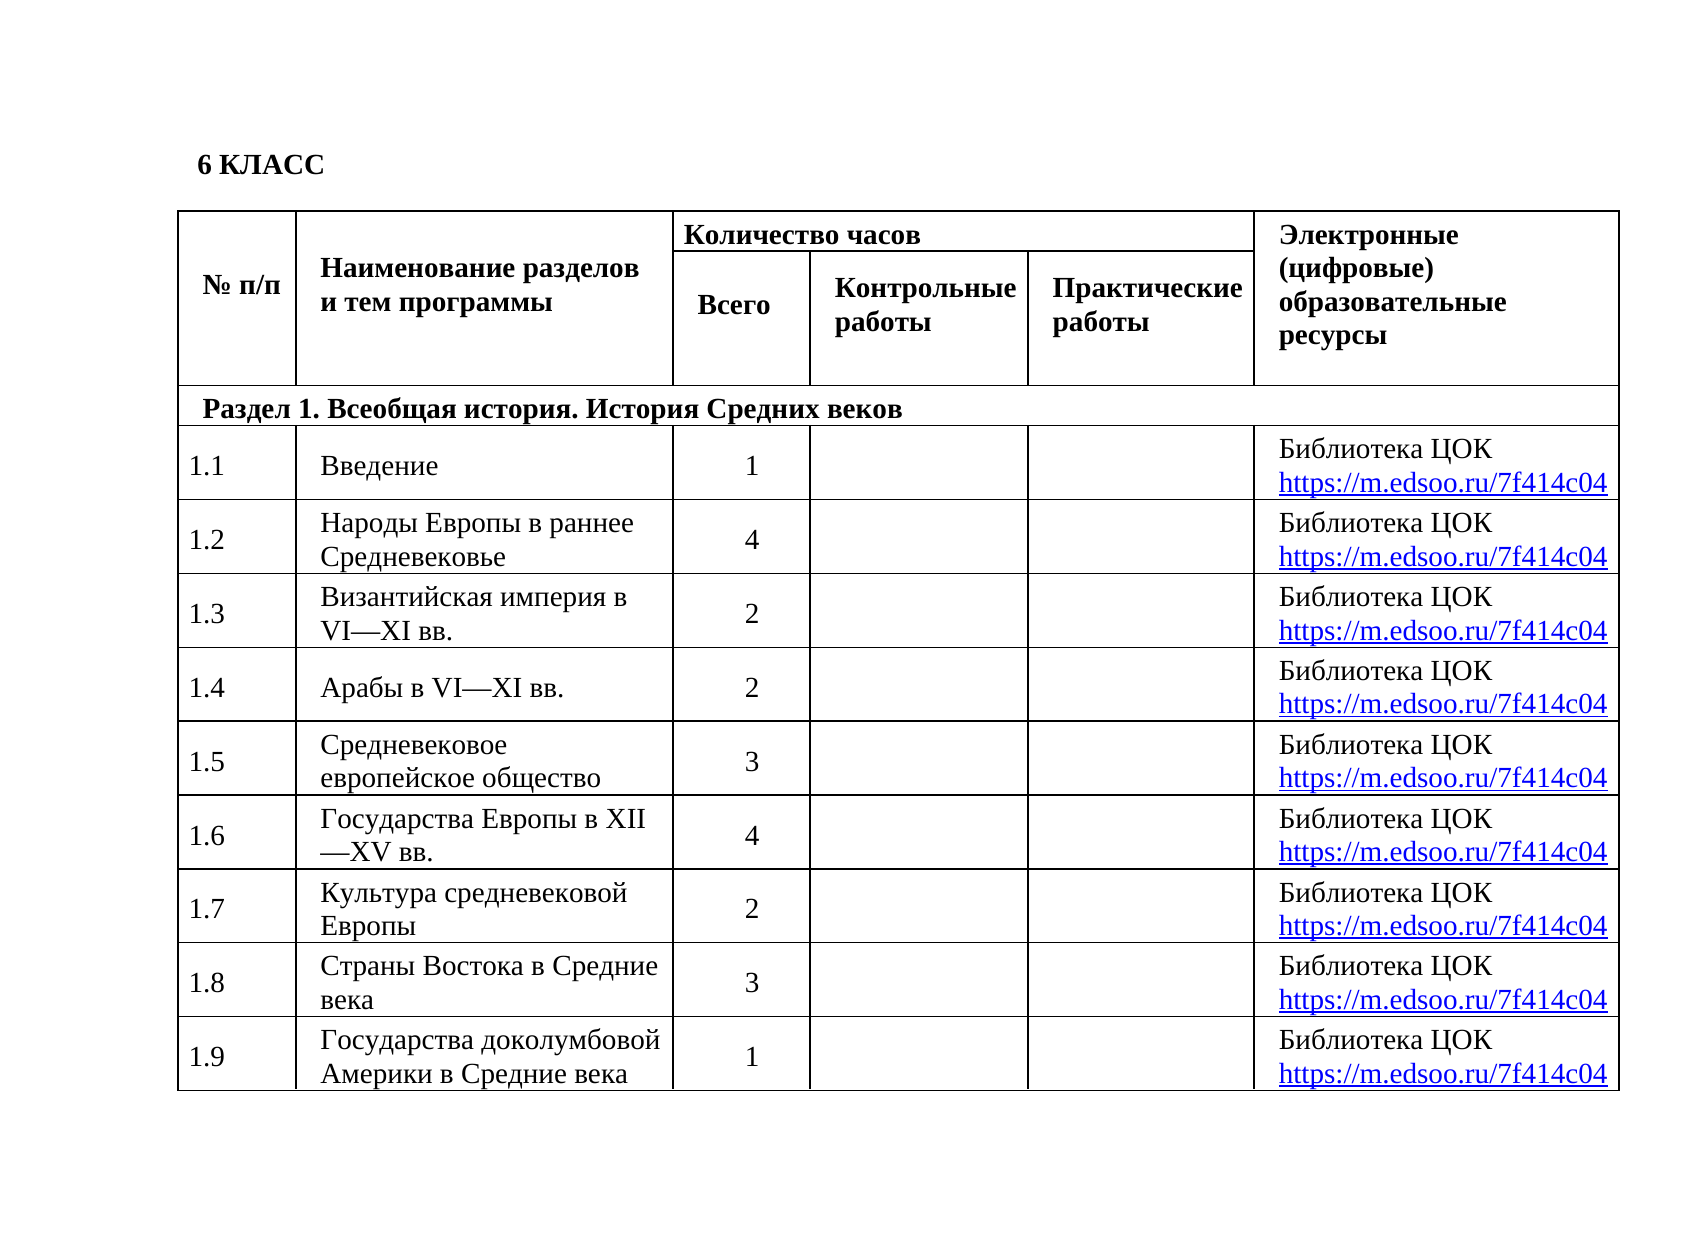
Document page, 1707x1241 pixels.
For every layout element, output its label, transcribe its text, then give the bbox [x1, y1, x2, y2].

table_cell 1.2 [179, 500, 295, 572]
table_cell 2 [674, 574, 809, 646]
table_cell [1029, 648, 1253, 720]
table_cell [811, 574, 1027, 646]
table_cell 3 [674, 943, 809, 1016]
table_cell 1.8 [179, 943, 295, 1016]
table_header Электронные (цифровые) образовательные ресурсы [1255, 212, 1618, 384]
table_cell [1029, 796, 1253, 868]
table_cell 1.5 [179, 722, 295, 794]
table_cell Библиотека ЦОК https://m.edsoo.ru/7f414c04 [1255, 426, 1618, 499]
table_cell 1.1 [179, 426, 295, 499]
table_cell Страны Востока в Средние века [297, 943, 672, 1016]
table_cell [1255, 1017, 1618, 1089]
table_cell 1.6 [179, 796, 295, 868]
table_cell [811, 796, 1027, 868]
table_header Наименование разделов и тем программы [297, 212, 672, 384]
table_cell 2 [674, 648, 809, 720]
table_cell 2 [674, 870, 809, 942]
table_cell 3 [674, 722, 809, 794]
table_cell 1.4 [179, 648, 295, 720]
table_cell [811, 722, 1027, 794]
table_cell [811, 426, 1027, 499]
table_cell Введение [297, 426, 672, 499]
table_cell [811, 870, 1027, 942]
text 6 КЛАСС [190, 147, 1618, 181]
table_cell 1 [674, 426, 809, 499]
table_cell 1.3 [179, 574, 295, 646]
table_cell Раздел 1. Всеобщая история. История Средних веков [179, 386, 1618, 425]
table_cell 4 [674, 796, 809, 868]
table_cell Государства доколумбовой Америки в Средние века [297, 1017, 672, 1089]
table_cell [1029, 722, 1253, 794]
table_cell Практические работы [1029, 252, 1253, 384]
table_cell 1 [674, 1017, 809, 1089]
table_cell [811, 943, 1027, 1016]
table_cell [811, 648, 1027, 720]
table_cell [1029, 870, 1253, 942]
table_cell 1.9 [179, 1017, 295, 1089]
table_cell Арабы в VI—ХI вв. [297, 648, 672, 720]
table_cell Всего [674, 252, 809, 384]
table_cell 1.7 [179, 870, 295, 942]
table_cell Библиотека ЦОК https://m.edsoo.ru/7f414c04 [1255, 648, 1618, 720]
table_cell [811, 500, 1027, 572]
table_header № п/п [179, 212, 295, 384]
table_cell Народы Европы в раннее Средневековье [297, 500, 672, 572]
table_cell Средневековое европейское общество [297, 722, 672, 794]
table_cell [1255, 943, 1618, 1016]
table_cell Контрольные работы [811, 252, 1027, 384]
table_cell 4 [674, 500, 809, 572]
table_cell [811, 1017, 1027, 1089]
table_cell [1029, 1017, 1253, 1089]
table_cell Библиотека ЦОК https://m.edsoo.ru/7f414c04 [1255, 574, 1618, 646]
table_cell Библиотека ЦОК https://m.edsoo.ru/7f414c04 [1255, 796, 1618, 868]
table_header Количество часов [674, 212, 1253, 250]
table_cell Библиотека ЦОК https://m.edsoo.ru/7f414c04 [1255, 722, 1618, 794]
table_cell Библиотека ЦОК https://m.edsoo.ru/7f414c04 [1255, 870, 1618, 942]
table_cell Государства Европы в XII—XV вв. [297, 796, 672, 868]
table_cell Библиотека ЦОК https://m.edsoo.ru/7f414c04 [1255, 500, 1618, 572]
table_cell [1029, 500, 1253, 572]
table_cell [1029, 943, 1253, 1016]
table_cell [1029, 574, 1253, 646]
table_cell Византийская империя в VI—XI вв. [297, 574, 672, 646]
table_cell [1029, 426, 1253, 499]
table_cell Культура средневековой Европы [297, 870, 672, 942]
